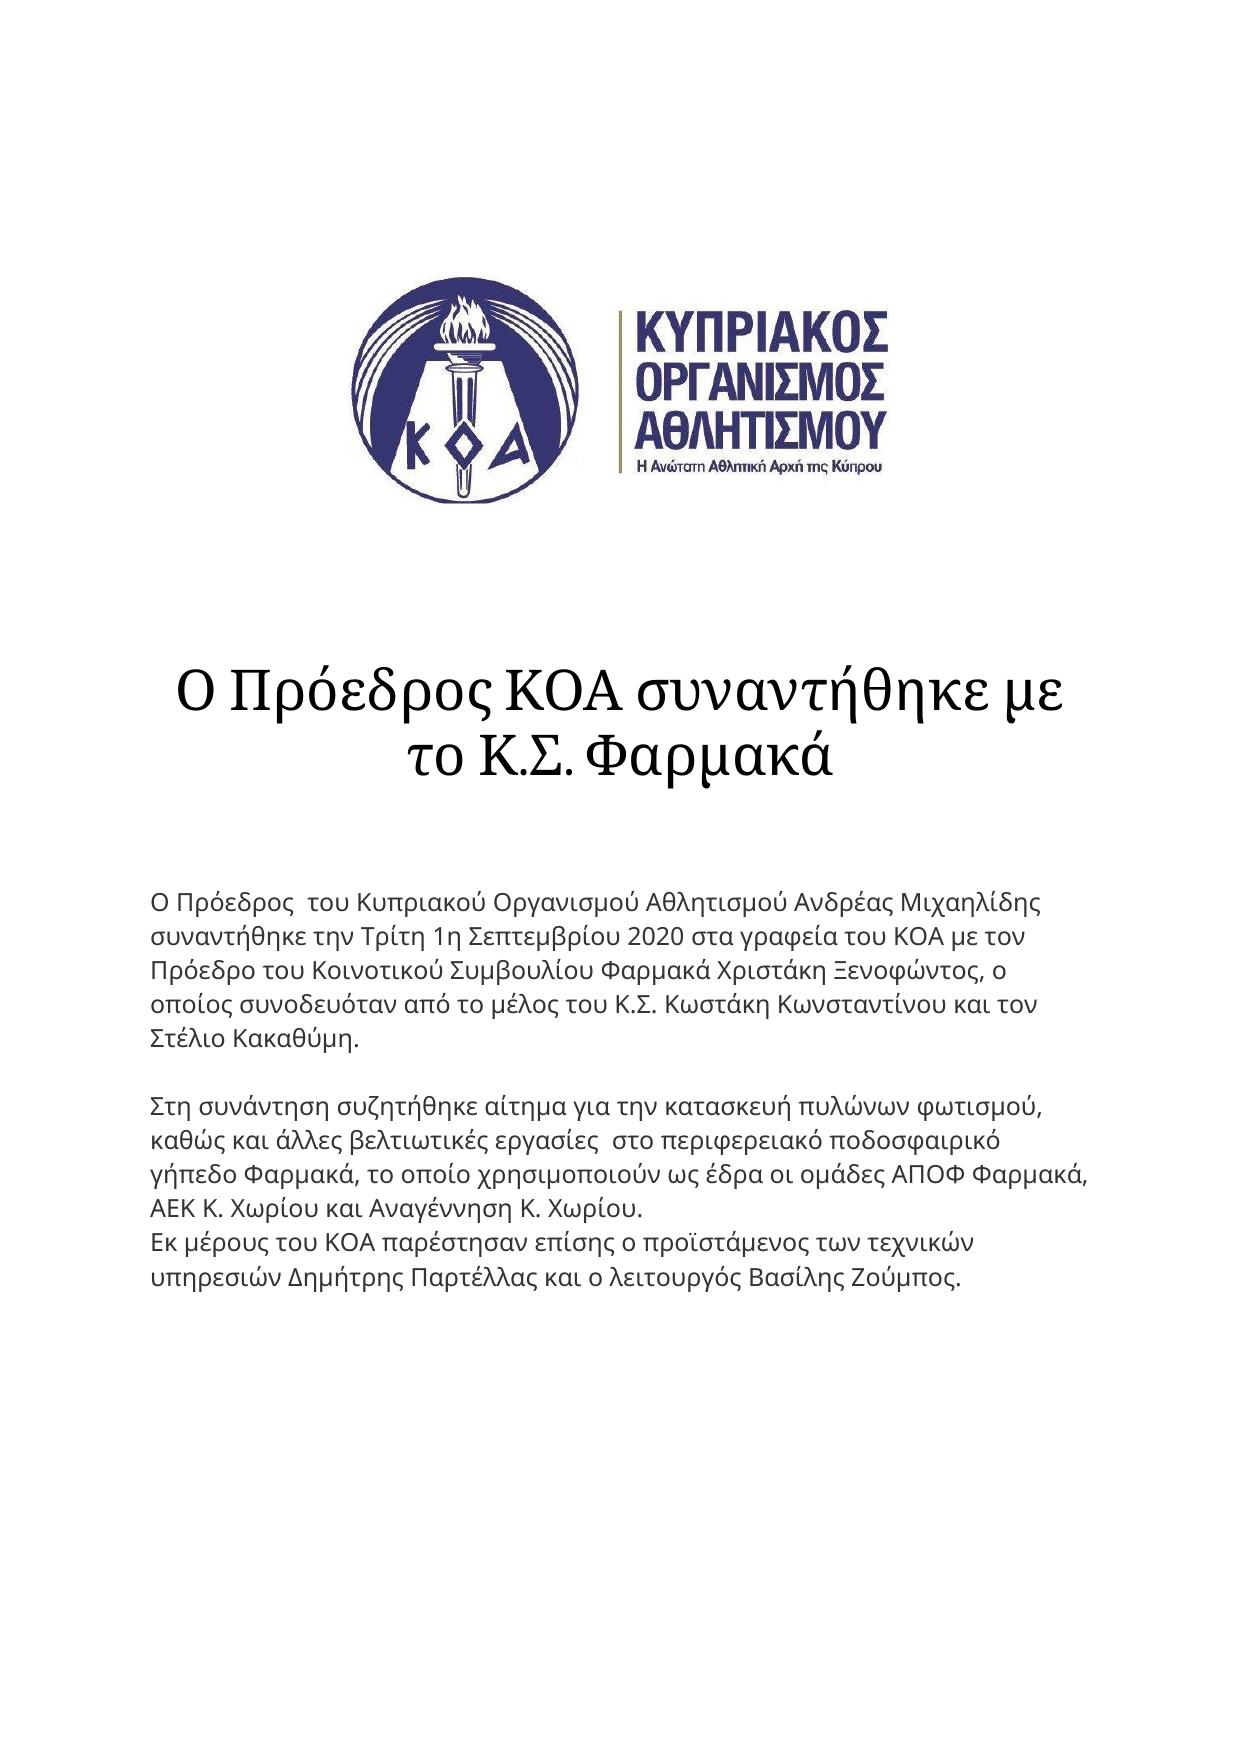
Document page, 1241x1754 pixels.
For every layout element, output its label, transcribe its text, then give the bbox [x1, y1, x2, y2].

picture [150, 150, 1087, 630]
subtitle Ο Πρόεδρος ΚΟΑ συναντήθηκε με το Κ.Σ. Φαρμακά [150, 660, 1090, 789]
text Ο Πρόεδρος του Κυπριακού Οργανισμού Αθλητισμού Ανδρέας Μιχαηλίδης συναντήθηκε την Τρίτη 1η Σεπτεμβρίου 2020 στα γραφεία του ΚΟΑ με τον Πρόεδρο του Κοινοτικού Συμβουλίου Φαρμακά Χριστάκη Ξενοφώντος, ο οποίος συνοδευόταν από το μέλος του Κ.Σ. Κωστάκη Κωνσταντίνου και τον Στέλιο Κακαθύμη. Στη συνάντηση συζητήθηκε αίτημα για την κατασκευή πυλώνων φωτισμού, καθώς και άλλες βελτιωτικές εργασίες στο περιφερειακό ποδοσφαιρικό γήπεδο Φαρμακά, το οποίο χρησιμοποιούν ως έδρα οι ομάδες ΑΠΟΦ Φαρμακά, ΑΕΚ Κ. Χωρίου και Αναγέννηση Κ. Χωρίου. Εκ μέρους του ΚΟΑ παρέστησαν επίσης ο προϊστάμενος των τεχνικών υπηρεσιών Δημήτρης Παρτέλλας και ο λειτουργός Βασίλης Ζούμπος. [150, 884, 1090, 1293]
